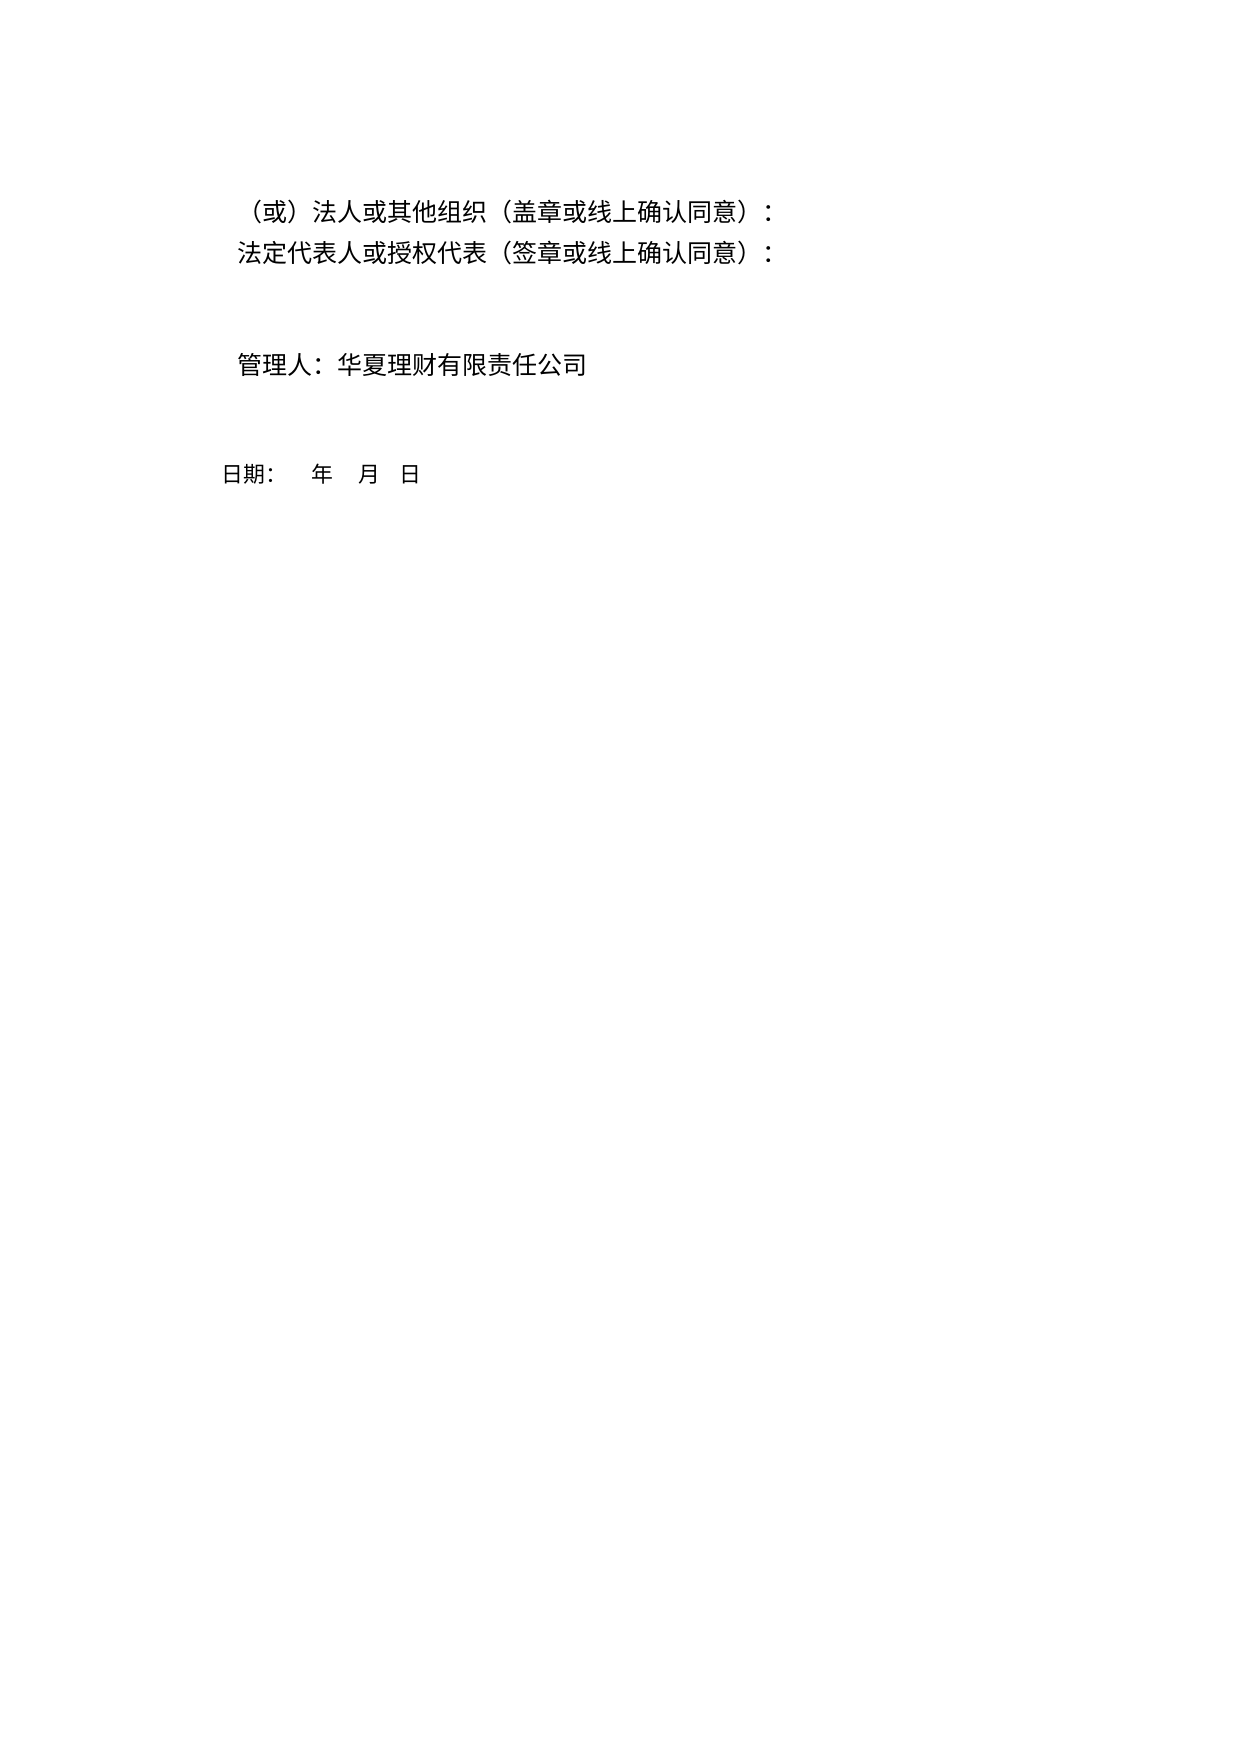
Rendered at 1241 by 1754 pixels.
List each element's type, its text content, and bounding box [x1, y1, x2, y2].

text 法定代表人或授权代表（签章或线上确认同意）： [187, 234, 1053, 270]
text 日期： 年 月 日 [187, 456, 1053, 489]
text 管理人：华夏理财有限责任公司 [187, 345, 1053, 381]
text （或）法人或其他组织（盖章或线上确认同意）： [187, 192, 1053, 228]
